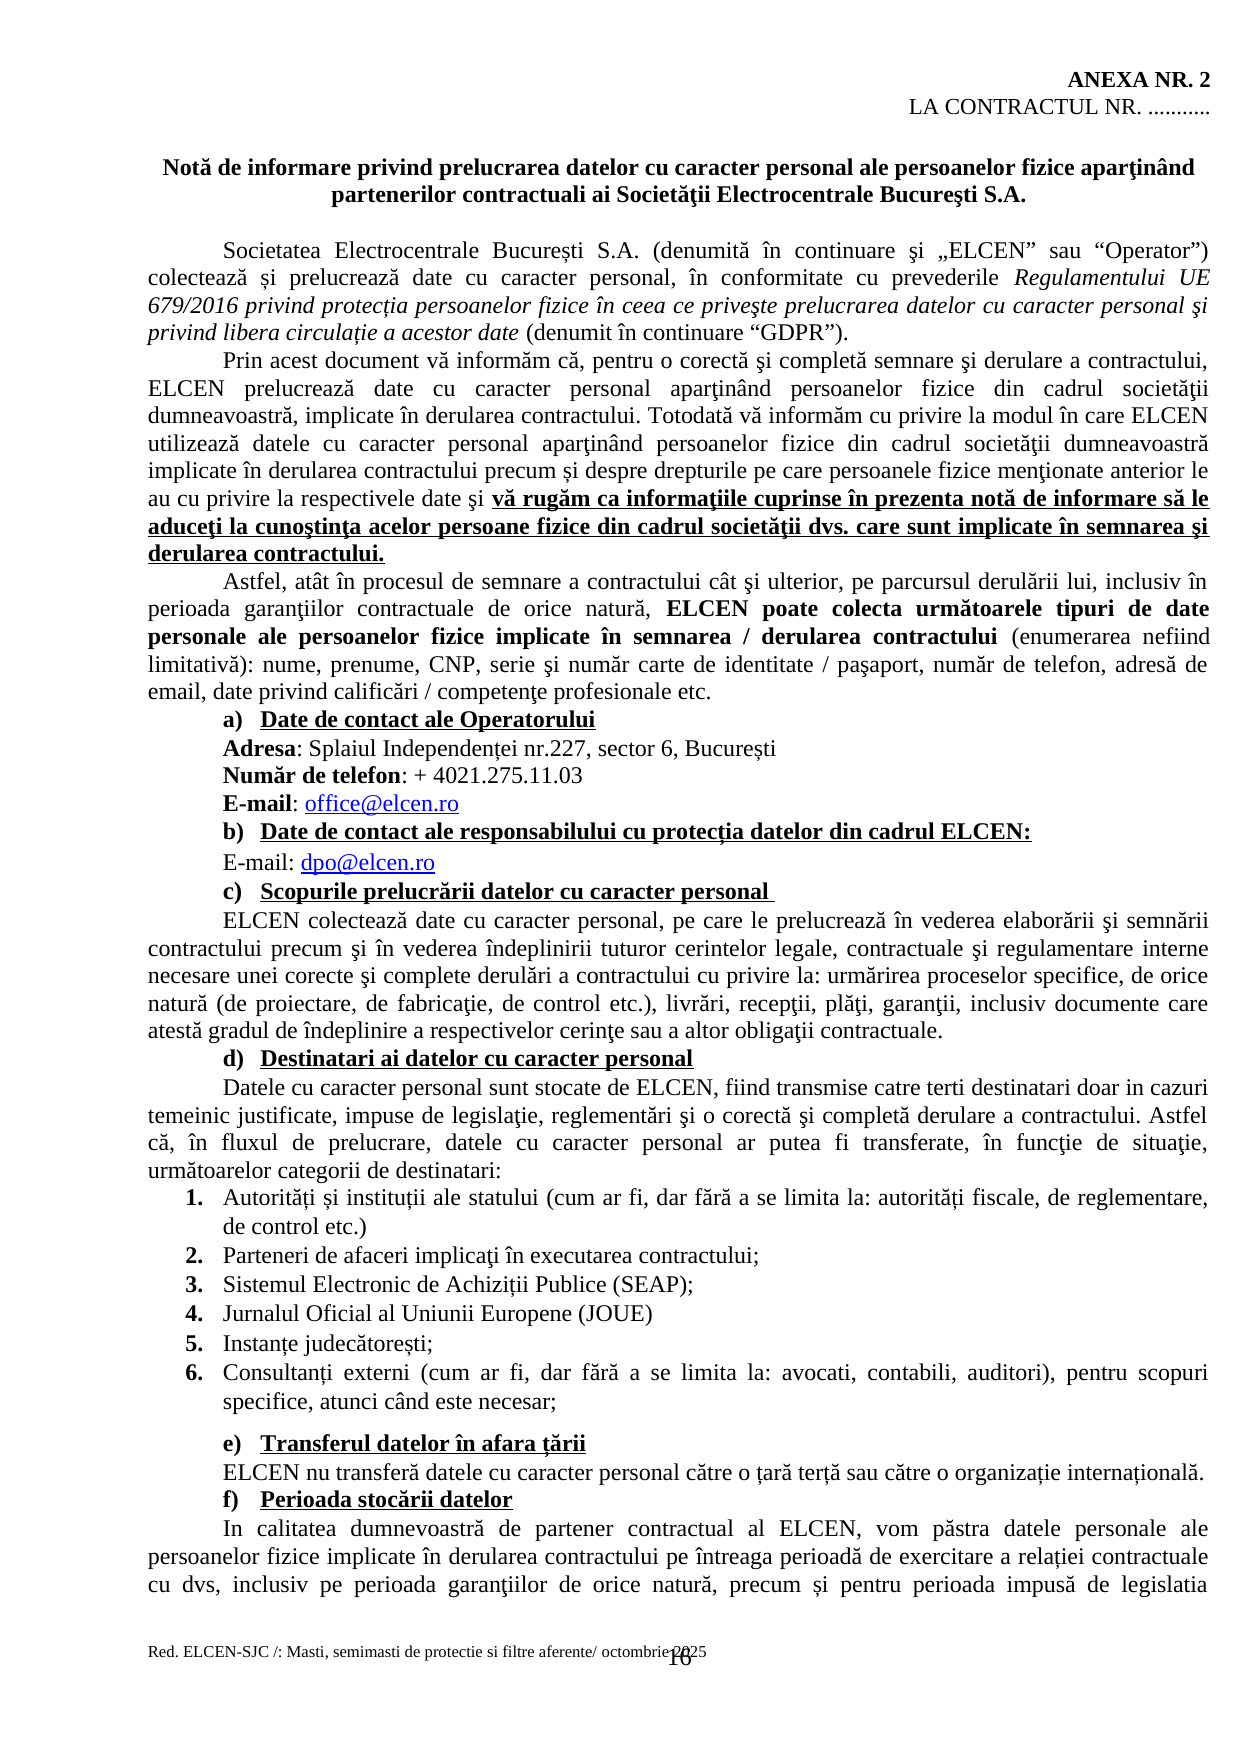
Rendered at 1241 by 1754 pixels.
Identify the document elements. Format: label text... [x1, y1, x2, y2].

text E-mail: dpo@elcen.ro [148, 848, 1211, 876]
list Date de contact ale responsabilului cu protecția datelor din cadrul ELCEN: [223, 817, 1240, 844]
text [148, 1514, 1211, 1597]
text Datele cu caracter personal sunt stocate de ELCEN, fiind transmise catre terti destinatari doar in cazuri temeinic justificate, impuse de legislaţie, reglementări şi o corectă şi completă derulare a contractului. Astfel că, în fluxul de prelucrare, datele cu caracter personal ar putea fi transferate, în funcţie de situaţie, următoarelor categorii de destinatari: [148, 1073, 1211, 1183]
list Scopurile prelucrării datelor cu caracter personal [223, 876, 1211, 905]
text Societatea Electrocentrale București S.A. (denumită în continuare şi „ELCEN” sau “Operator”) colectează și prelucrează date cu caracter personal, în conformitate cu prevederile Regulamentului UE 679/2016 privind protecția persoanelor fizice în ceea ce priveşte prelucrarea datelor cu caracter personal şi privind libera circulație a acestor date (denumit în continuare “GDPR”). [148, 236, 1211, 346]
list Parteneri de afaceri implicaţi în executarea contractului; [185, 1241, 1211, 1269]
text Astfel, atât în procesul de semnare a contractului cât şi ulterior, pe parcursul derulării lui, inclusiv în perioada garanţiilor contractuale de orice natură, ELCEN poate colecta următoarele tipuri de date personale ale persoanelor fizice implicate în semnarea / derularea contractului (enumerarea nefiind limitativă): nume, prenume, CNP, serie şi număr carte de identitate / paşaport, număr de telefon, adresă de email, date privind calificări / competenţe profesionale etc. [148, 567, 1211, 705]
text Notă de informare privind prelucrarea datelor cu caracter personal ale persoanelor fizice aparţinând partenerilor contractuali ai Societăţii Electrocentrale Bucureşti S.A. [148, 153, 1211, 208]
list Instanțe judecătorești; [185, 1329, 1211, 1356]
list Consultanți externi (cum ar fi, dar fără a se limita la: avocati, contabili, auditori), pentru scopuri specifice, atunci când este necesar; [185, 1358, 1211, 1414]
text E-mail: office@elcen.ro [148, 789, 1211, 817]
text Prin acest document vă informăm că, pentru o corectă şi completă semnare şi derulare a contractului, ELCEN prelucrează date cu caracter personal aparţinând persoanelor fizice din cadrul societăţii dumneavoastră, implicate în derularea contractului. Totodată vă informăm cu privire la modul în care ELCEN utilizează datele cu caracter personal aparţinând persoanelor fizice din cadrul societăţii dumneavoastră implicate în derularea contractului precum și despre drepturile pe care persoanele fizice menţionate anterior le au cu privire la respectivele date şi vă rugăm ca informaţiile cuprinse în prezenta notă de informare să le aduceţi la cunoştinţa acelor persoane fizice din cadrul societăţii dvs. care sunt implicate în semnarea şi derularea contractului. [148, 346, 1211, 567]
text anexa nr. 2 [148, 67, 1211, 93]
list Autorități și instituții ale statului (cum ar fi, dar fără a se limita la: autorități fiscale, de reglementare, de control etc.) [185, 1183, 1211, 1240]
text Adresa: Splaiul Independenței nr.227, sector 6, București [148, 734, 1211, 761]
list Date de contact ale Operatorului [223, 705, 1211, 732]
text LA CONTRACTUL NR. ........... [148, 93, 1211, 119]
text ELCEN colectează date cu caracter personal, pe care le prelucrează în vederea elaborării şi semnării contractului precum şi în vederea îndeplinirii tuturor cerintelor legale, contractuale şi regulamentare interne necesare unei corecte şi complete derulări a contractului cu privire la: urmărirea proceselor specifice, de orice natură (de proiectare, de fabricaţie, de control etc.), livrări, recepţii, plăţi, garanţii, inclusiv documente care atestă gradul de îndeplinire a respectivelor cerinţe sau a altor obligaţii contractuale. [148, 906, 1211, 1044]
list Perioada stocării datelor [223, 1485, 1211, 1513]
list Jurnalul Oficial al Uniunii Europene (JOUE) [185, 1299, 1211, 1327]
text ELCEN nu transferă datele cu caracter personal către o țară terță sau către o organizație internațională. [148, 1458, 1211, 1485]
list Transferul datelor în afara țării [223, 1429, 1211, 1456]
list Sistemul Electronic de Achiziții Publice (SEAP); [185, 1270, 1211, 1298]
text Număr de telefon: + 4021.275.11.03 [148, 761, 1211, 789]
list Destinatari ai datelor cu caracter personal [223, 1044, 1211, 1072]
